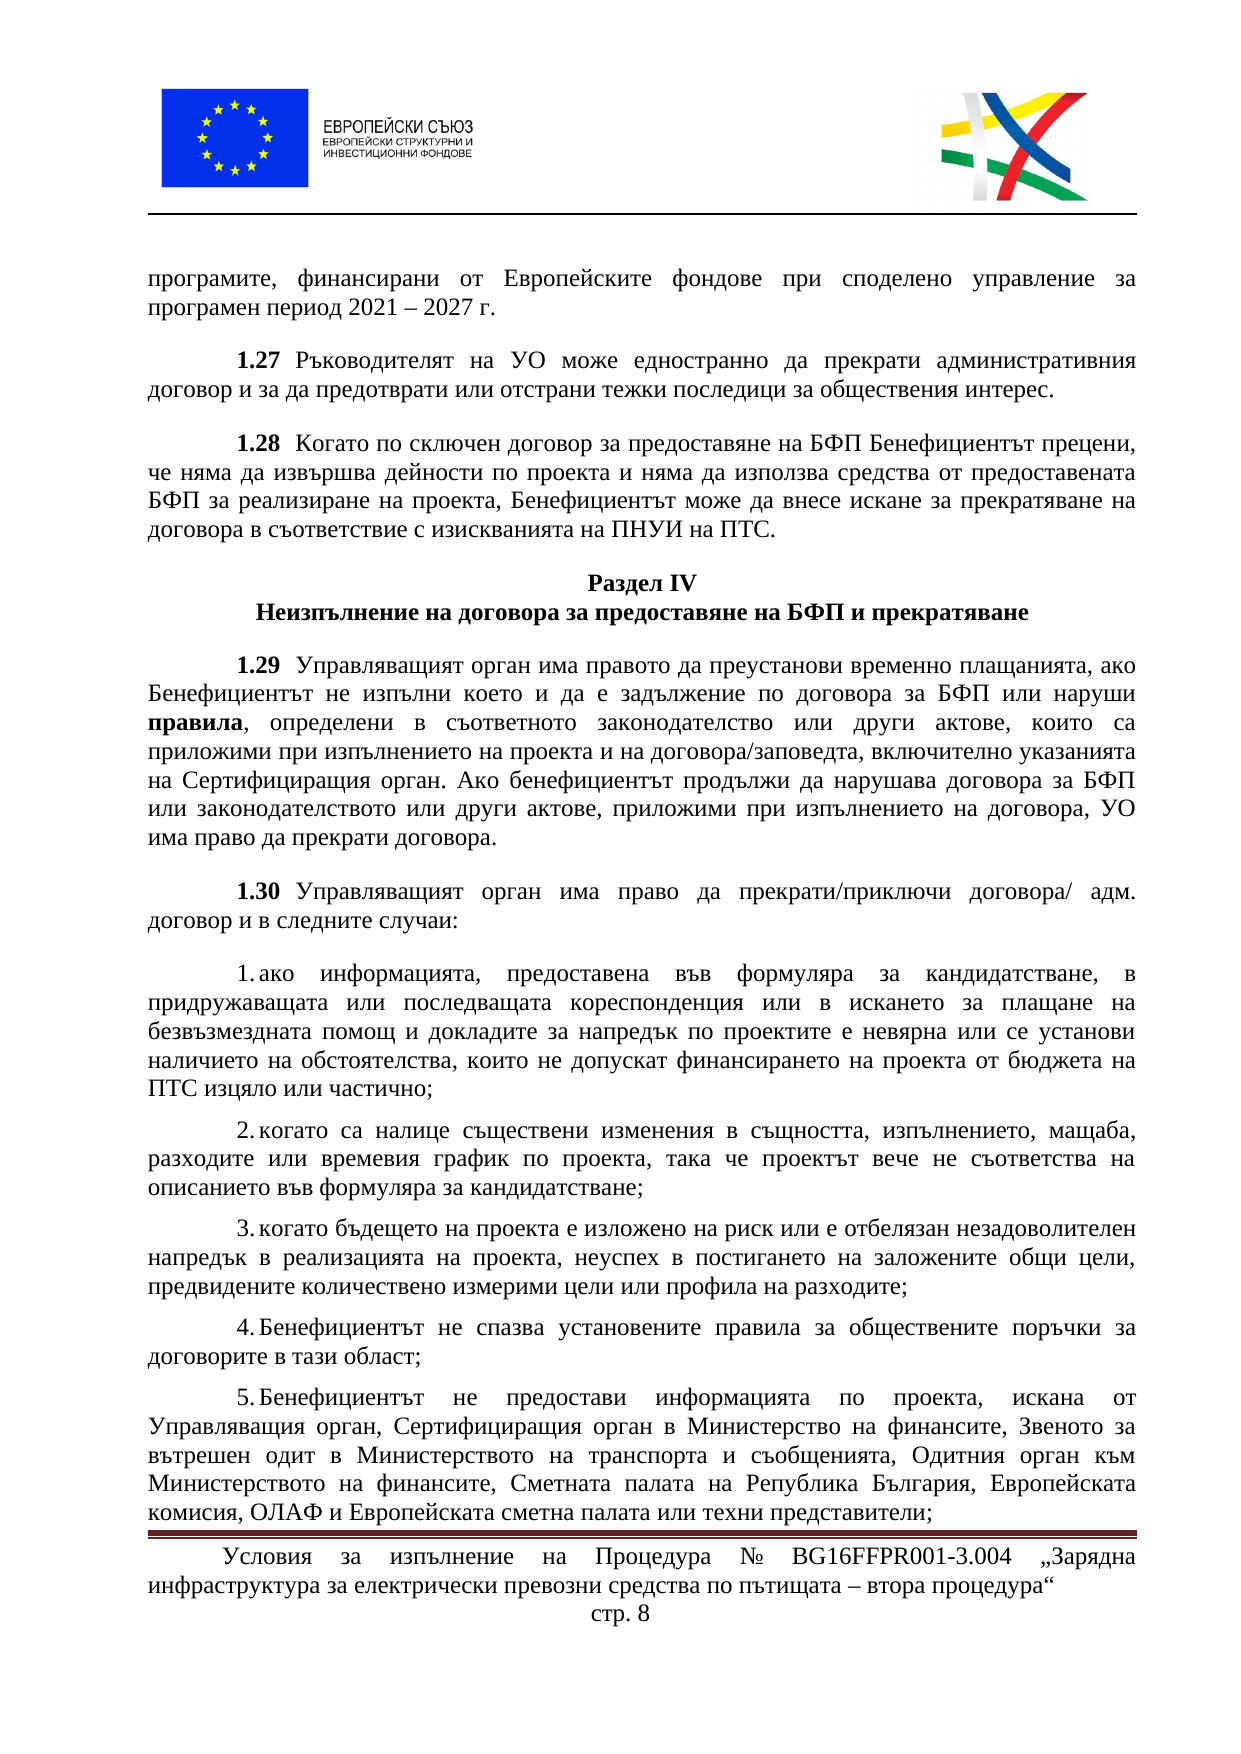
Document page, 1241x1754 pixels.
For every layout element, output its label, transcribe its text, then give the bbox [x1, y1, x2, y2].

subtitle Раздел ІV Неизпълнение на договора за предоставяне на БФП и прекратяване [148, 568, 1137, 626]
list Бенефициентът не предостави информацията по проекта, искана от Управляващия орган, Сертифициращия орган в Министерство на финансите, Звеното за вътрешен одит в Министерството на транспорта и съобщенията, Одитния орган към Министерството на финансите, Сметната палата на Република България, Европейската комисия, ОЛАФ и Европейската сметна палата или техни представители; [148, 1382, 1137, 1526]
list Когато по сключен договор за предоставяне на БФП Бенефициентът прецени, че няма да извършва дейности по проекта и няма да използва средства от предоставената БФП за реализиране на проекта, Бенефициентът може да внесе искане за прекратяване на договора в съответствие с изискванията на ПНУИ на ПТС. [148, 428, 1137, 543]
list Бенефициентът не спазва установените правила за обществените поръчки за договорите в тази област; [148, 1312, 1137, 1370]
list Ръководителят на УО може едностранно да прекрати административния договор и за да предотврати или отстрани тежки последици за обществения интерес. [148, 346, 1137, 403]
list Управляващият орган има правото да преустанови временно плащанията, ако Бенефициентът не изпълни което и да е задължение по договора за БФП или наруши правила, определени в съответното законодателство или други актове, които са приложими при изпълнението на проекта и на договора/заповедта, включително указанията на Сертифициращия орган. Ако бенефициентът продължи да нарушава договора за БФП или законодателството или други актове, приложими при изпълнението на договора, УО има право да прекрати договора. [148, 650, 1137, 851]
picture [910, 86, 1093, 212]
list когато бъдещето на проекта е изложено на риск или е отбелязан незадоволителен напредък в реализацията на проекта, неуспех в постигането на заложените общи цели, предвидените количествено измерими цели или профила на разходите; [148, 1213, 1137, 1300]
list ако информацията, предоставена във формуляра за кандидатстване, в придружаващата или последващата кореспонденция или в искането за плащане на безвъзмездната помощ и докладите за напредък по проектите е невярна или се установи наличието на обстоятелства, които не допускат финансирането на проекта от бюджета на ПТС изцяло или частично; [148, 958, 1137, 1102]
picture [147, 73, 508, 212]
list Управляващият орган има право да прекрати/приключи договора/ адм. договор и в следните случаи: [148, 876, 1137, 933]
list когато са налице съществени изменения в същността, изпълнението, мащаба, разходите или времевия график по проекта, така че проектът вече не съответства на описанието във формуляра за кандидатстване; [148, 1115, 1137, 1201]
